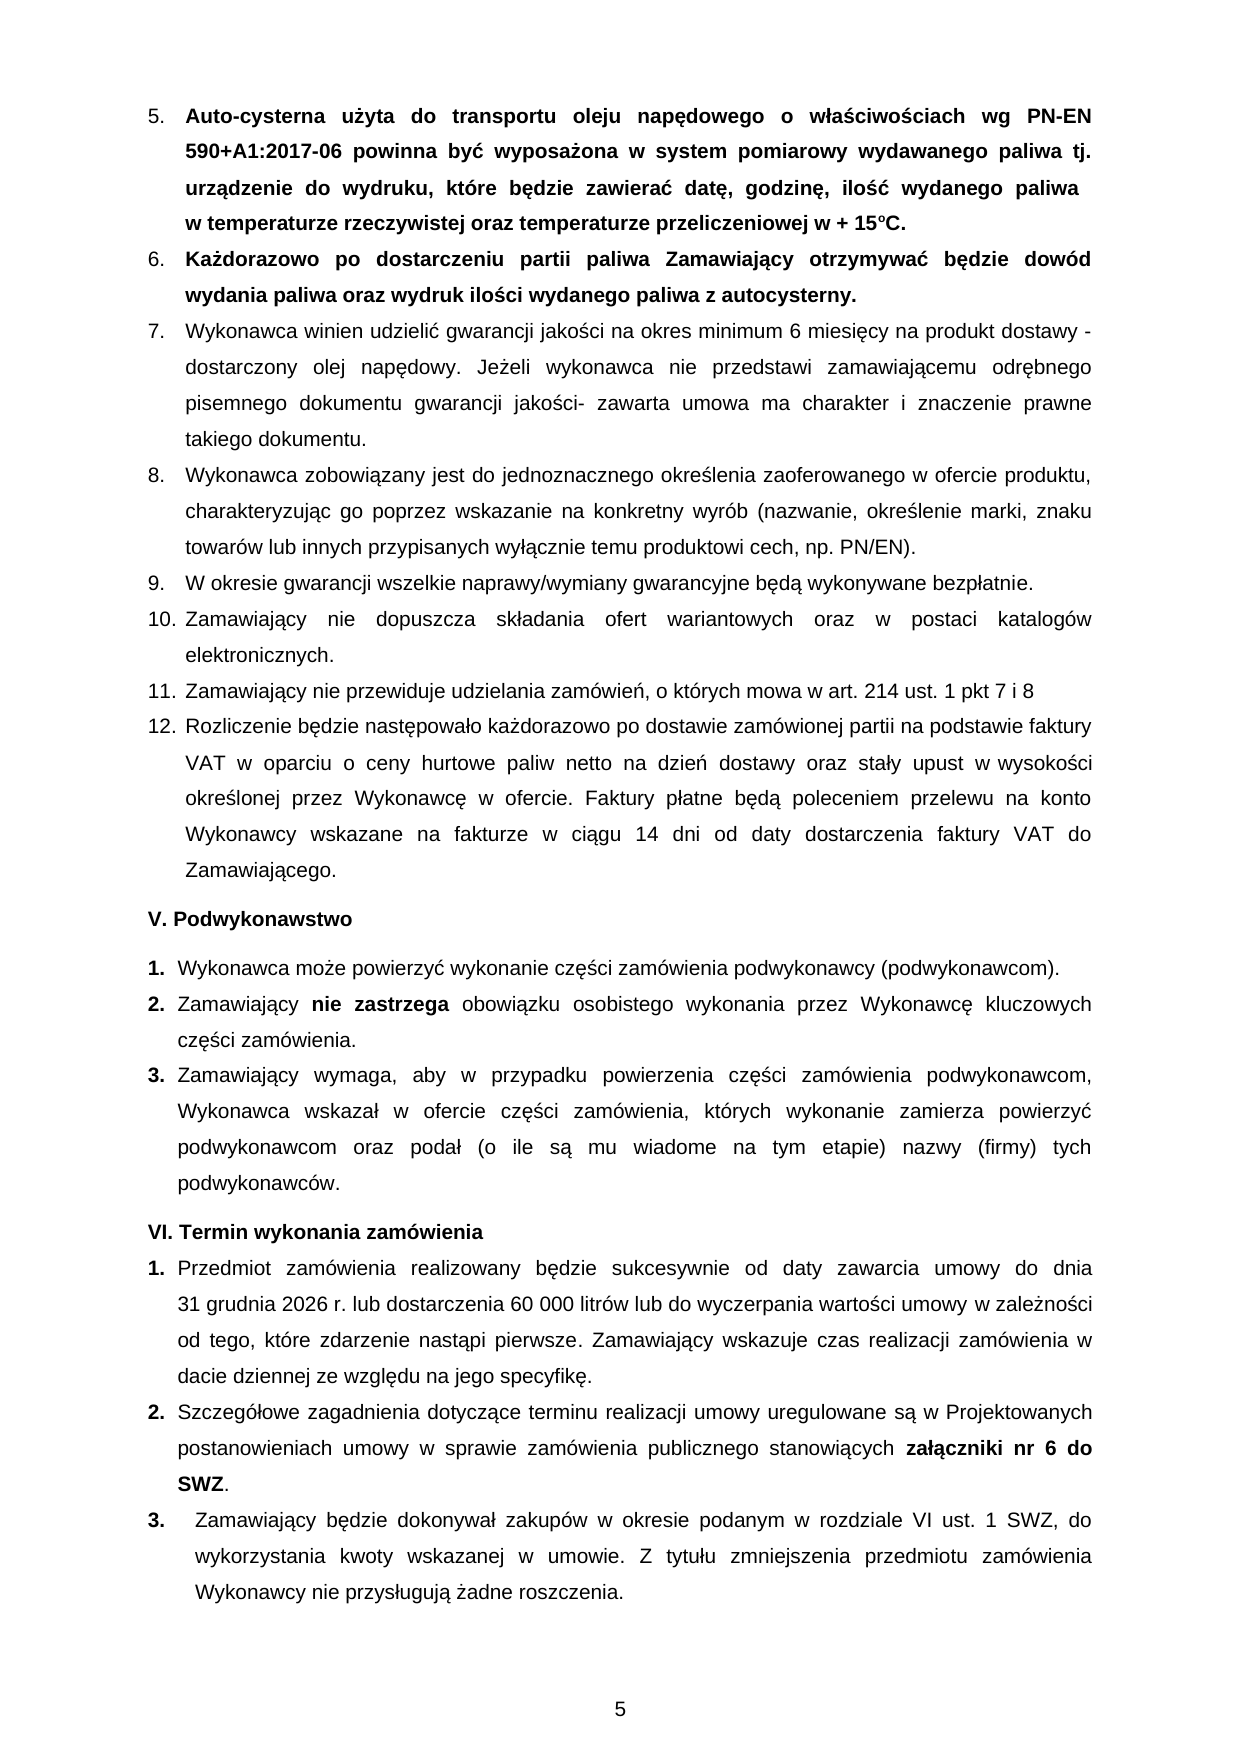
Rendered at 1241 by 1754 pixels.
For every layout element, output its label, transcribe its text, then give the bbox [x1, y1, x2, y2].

subtitle VI. Termin wykonania zamówienia [148, 1219, 1093, 1243]
list Zamawiający wymaga, aby w przypadku powierzenia części zamówienia podwykonawcom, Wykonawca wskazał w ofercie części zamówienia, których wykonanie zamierza powierzyć podwykonawcom oraz podał (o ile są mu wiadome na tym etapie) nazwy (firmy) tych podwykonawców. [148, 1063, 1093, 1195]
list Wykonawca zobowiązany jest do jednoznacznego określenia zaoferowanego w ofercie produktu, charakteryzując go poprzez wskazanie na konkretny wyrób (nazwanie, określenie marki, znaku towarów lub innych przypisanych wyłącznie temu produktowi cech, np. PN/EN). [148, 463, 1093, 559]
list Szczegółowe zagadnienia dotyczące terminu realizacji umowy uregulowane są w Projektowanych postanowieniach umowy w sprawie zamówienia publicznego stanowiących załączniki nr 6 do SWZ. [148, 1400, 1093, 1496]
list W okresie gwarancji wszelkie naprawy/wymiany gwarancyjne będą wykonywane bezpłatnie. [148, 571, 1093, 594]
list Rozliczenie będzie następowało każdorazowo po dostawie zamówionej partii na podstawie faktury VAT w oparciu o ceny hurtowe paliw netto na dzień dostawy oraz stały upust w wysokości określonej przez Wykonawcę w ofercie. Faktury płatne będą poleceniem przelewu na konto Wykonawcy wskazane na fakturze w ciągu 14 dni od daty dostarczenia faktury VAT do Zamawiającego. [148, 714, 1093, 882]
list Każdorazowo po dostarczeniu partii paliwa Zamawiający otrzymywać będzie dowód wydania paliwa oraz wydruk ilości wydanego paliwa z autocysterny. [148, 247, 1093, 307]
list Przedmiot zamówienia realizowany będzie sukcesywnie od daty zawarcia umowy do dnia 31 grudnia 2026 r. lub dostarczenia 60 000 litrów lub do wyczerpania wartości umowy w zależności od tego, które zdarzenie nastąpi pierwsze. Zamawiający wskazuje czas realizacji zamówienia w dacie dziennej ze względu na jego specyfikę. [148, 1256, 1093, 1388]
list Zamawiający nie zastrzega obowiązku osobistego wykonania przez Wykonawcę kluczowych części zamówienia. [148, 991, 1093, 1051]
subtitle V. Podwykonawstwo [148, 907, 1093, 931]
list Auto-cysterna użyta do transportu oleju napędowego o właściwościach wg PN-EN 590+A1:2017-06 powinna być wyposażona w system pomiarowy wydawanego paliwa tj. urządzenie do wydruku, które będzie zawierać datę, godzinę, ilość wydanego paliwa w temperaturze rzeczywistej oraz temperaturze przeliczeniowej w + 15oC. [148, 103, 1093, 235]
list Zamawiający będzie dokonywał zakupów w okresie podanym w rozdziale VI ust. 1 SWZ, do wykorzystania kwoty wskazanej w umowie. Z tytułu zmniejszenia przedmiotu zamówienia Wykonawcy nie przysługują żadne roszczenia. [148, 1508, 1093, 1603]
list Wykonawca winien udzielić gwarancji jakości na okres minimum 6 miesięcy na produkt dostawy - dostarczony olej napędowy. Jeżeli wykonawca nie przedstawi zamawiającemu odrębnego pisemnego dokumentu gwarancji jakości- zawarta umowa ma charakter i znaczenie prawne takiego dokumentu. [148, 319, 1093, 451]
list Zamawiający nie dopuszcza składania ofert wariantowych oraz w postaci katalogów elektronicznych. [148, 607, 1093, 666]
list Zamawiający nie przewiduje udzielania zamówień, o których mowa w art. 214 ust. 1 pkt 7 i 8 [148, 678, 1093, 702]
list Wykonawca może powierzyć wykonanie części zamówienia podwykonawcy (podwykonawcom). [148, 956, 1093, 979]
